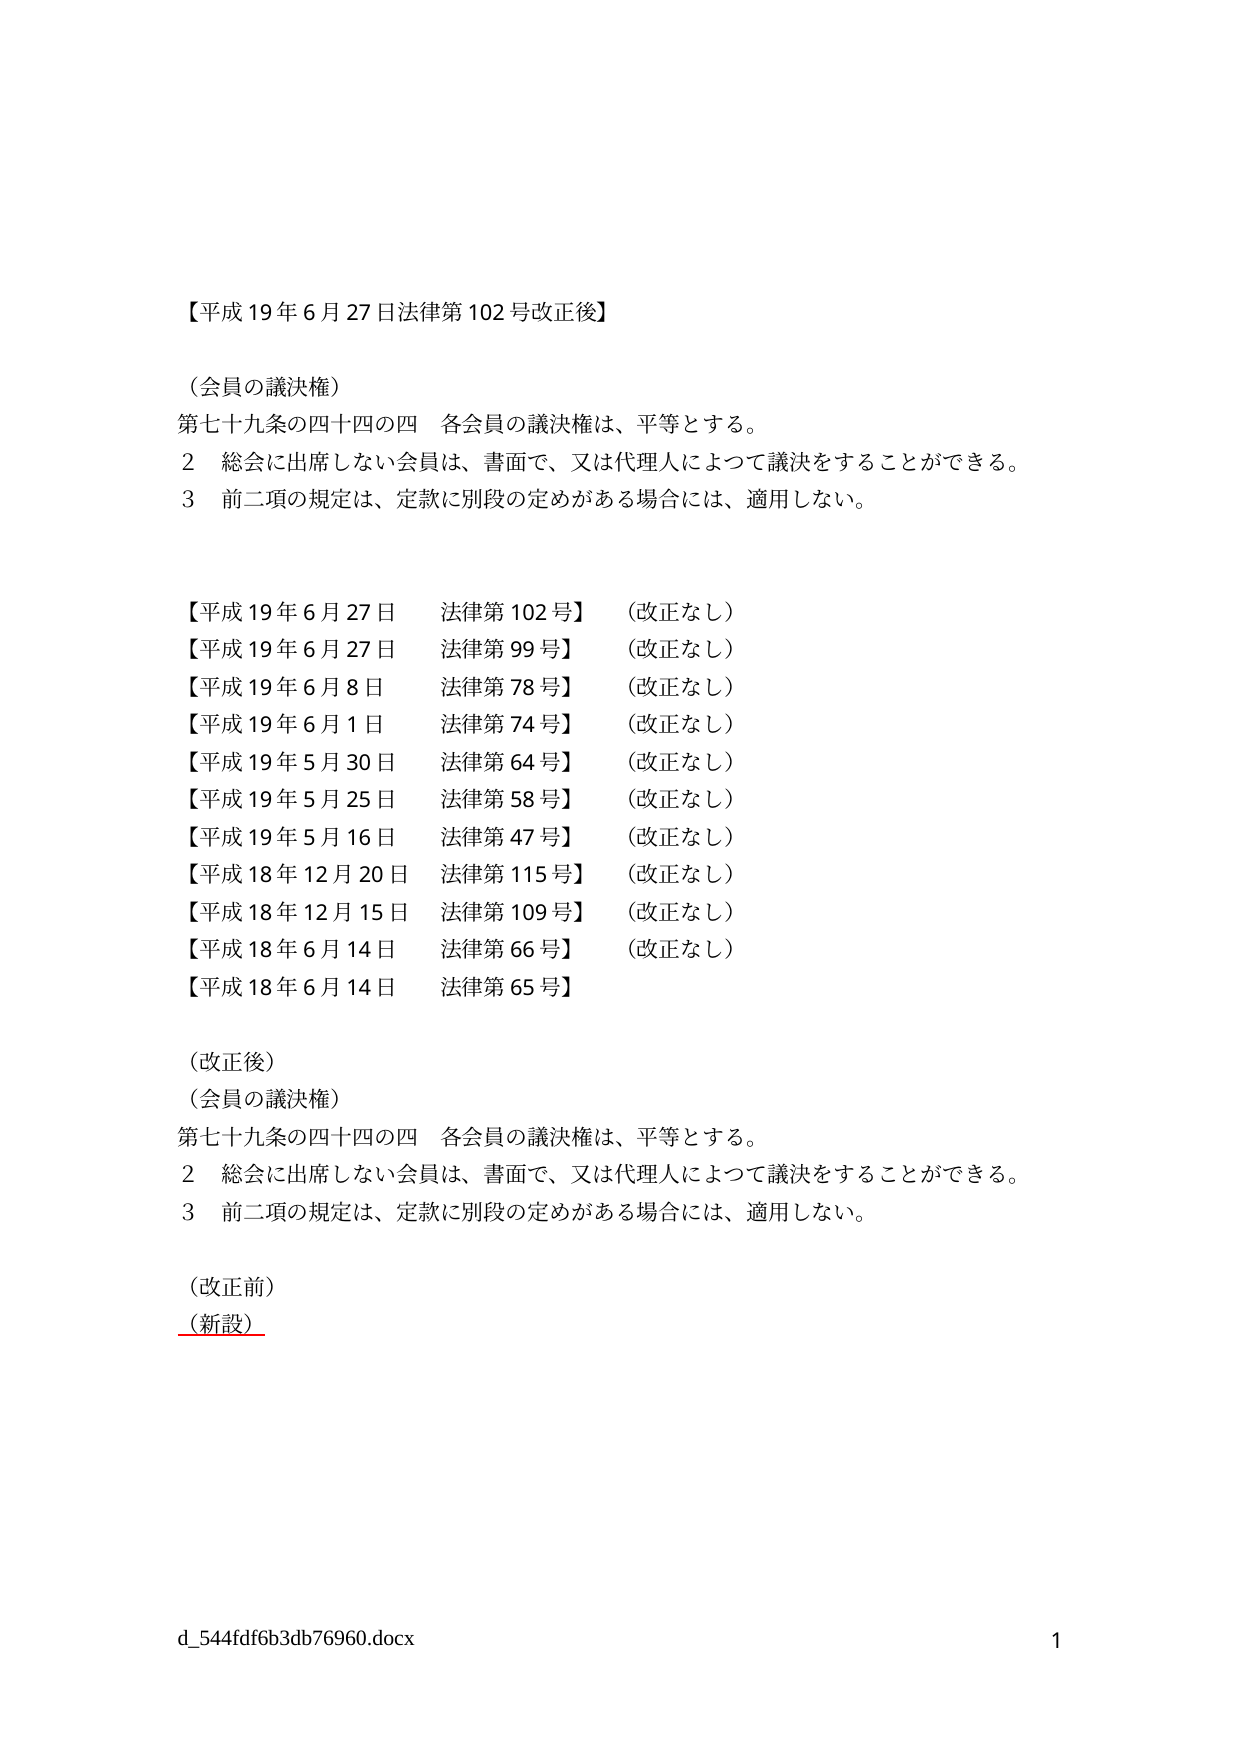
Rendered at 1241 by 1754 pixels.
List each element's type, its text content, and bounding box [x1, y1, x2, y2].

text 【平成18年6月14日 法律第65号】 [177, 967, 1063, 1004]
text （新設） [177, 1304, 1063, 1342]
text 【平成18年12月20日 法律第115号】 （改正なし） [177, 854, 1063, 892]
text 【平成19年6月27日 法律第102号】 （改正なし） [177, 592, 1063, 629]
text 第七十九条の四十四の四 各会員の議決権は、平等とする。 [177, 404, 1063, 442]
text ２ 総会に出席しない会員は、書面で、又は代理人によつて議決をすることができる。 [177, 442, 1063, 479]
text 【平成19年5月25日 法律第58号】 （改正なし） [177, 779, 1063, 817]
text 【平成19年6月27日 法律第99号】 （改正なし） [177, 629, 1063, 667]
text （会員の議決権） [177, 1079, 1063, 1117]
text 【平成19年5月16日 法律第47号】 （改正なし） [177, 817, 1063, 854]
text 【平成19年6月1日 法律第74号】 （改正なし） [177, 704, 1063, 742]
text ２ 総会に出席しない会員は、書面で、又は代理人によつて議決をすることができる。 [177, 1154, 1063, 1192]
text 【平成19年5月30日 法律第64号】 （改正なし） [177, 742, 1063, 779]
text 【平成19年6月27日法律第102号改正後】 [177, 292, 1063, 329]
text 第七十九条の四十四の四 各会員の議決権は、平等とする。 [177, 1117, 1063, 1154]
text ３ 前二項の規定は、定款に別段の定めがある場合には、適用しない。 [177, 1192, 1063, 1229]
text 【平成19年6月8日 法律第78号】 （改正なし） [177, 667, 1063, 704]
text 【平成18年6月14日 法律第66号】 （改正なし） [177, 929, 1063, 967]
text ３ 前二項の規定は、定款に別段の定めがある場合には、適用しない。 [177, 479, 1063, 517]
text （改正前） [177, 1267, 1063, 1304]
text （改正後） [177, 1042, 1063, 1079]
text （会員の議決権） [177, 367, 1063, 404]
text 【平成18年12月15日 法律第109号】 （改正なし） [177, 892, 1063, 929]
